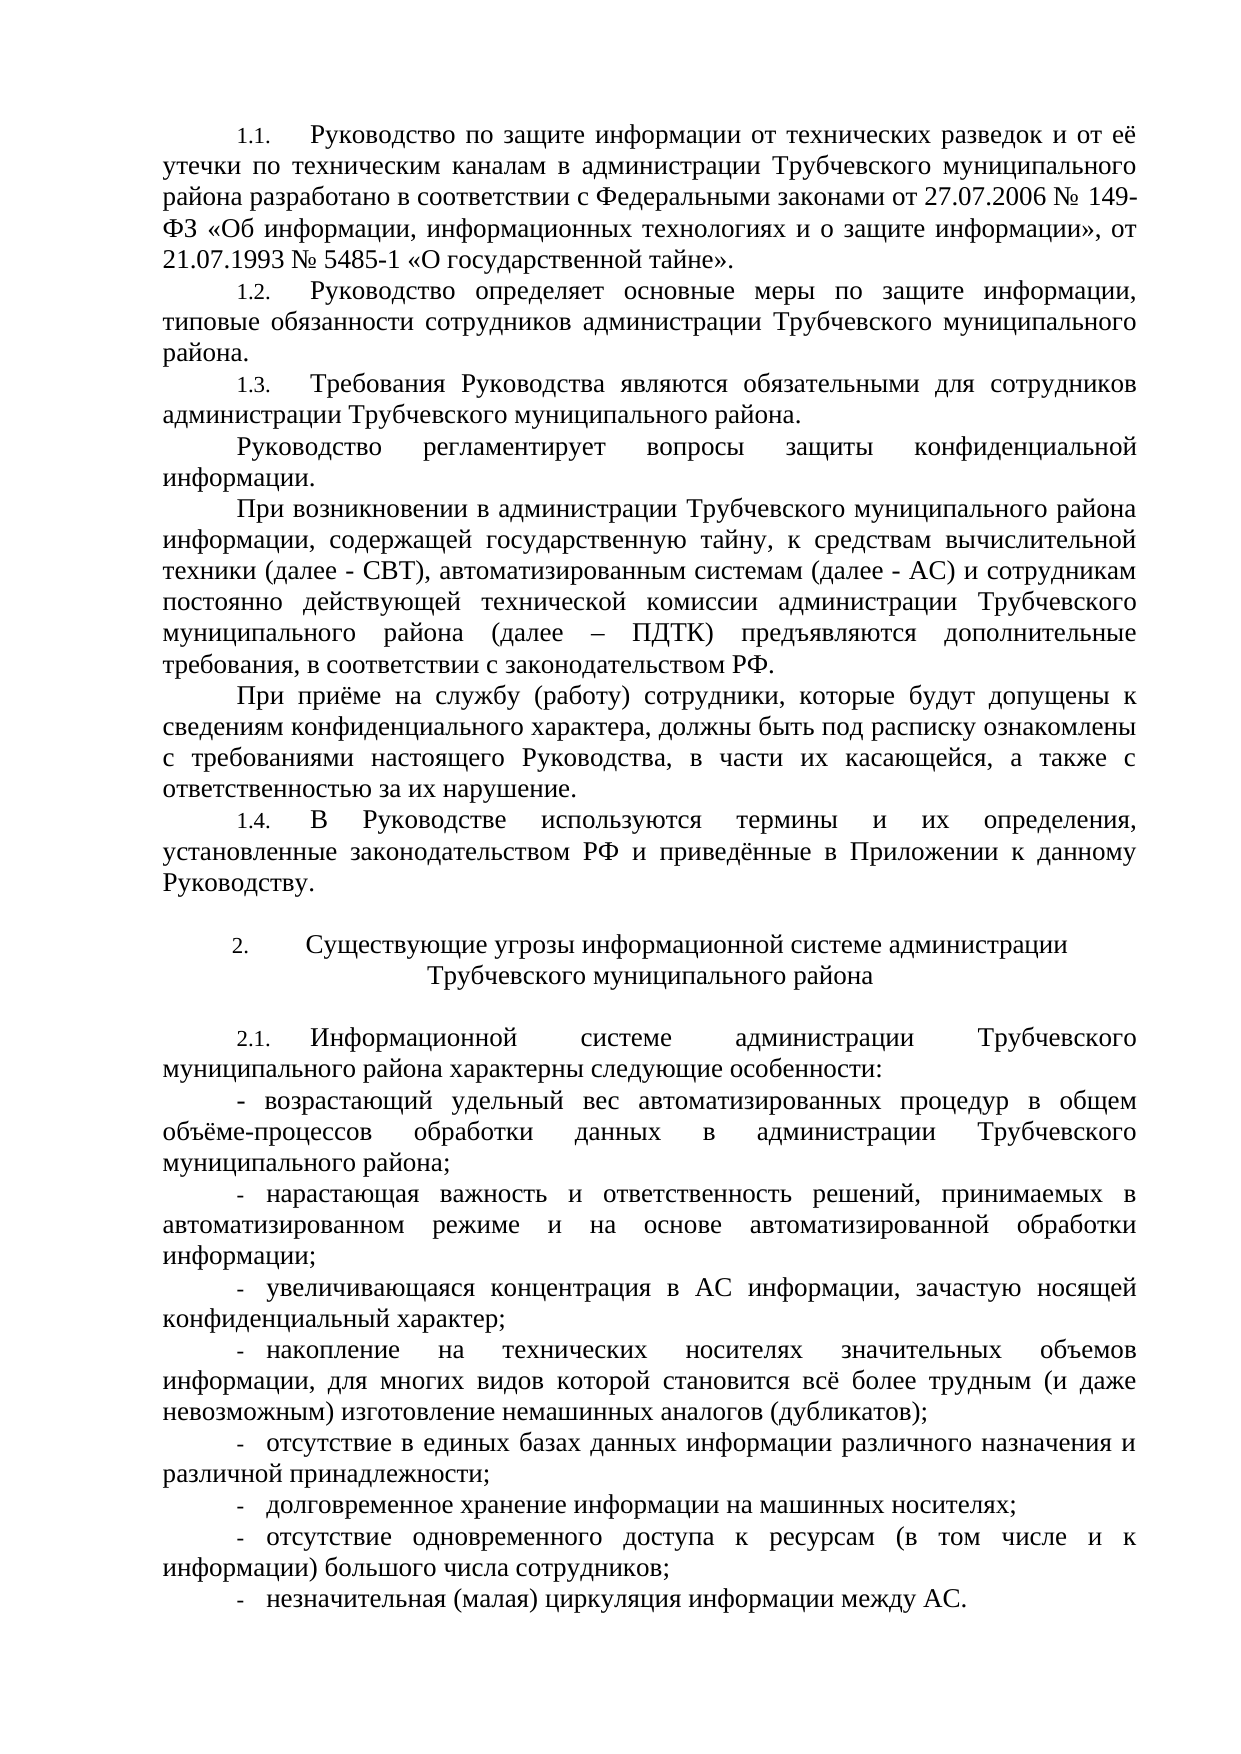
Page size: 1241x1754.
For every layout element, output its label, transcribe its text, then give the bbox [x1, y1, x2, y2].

list Руководство определяет основные меры по защите информации, типовые обязанности сотрудников администрации Трубчевского муниципального района. [162, 274, 1138, 367]
list накопление на технических носителях значительных объемов информации, для многих видов которой становится всё более трудным (и даже невозможным) изготовление немашинных аналогов (дубликатов); [162, 1333, 1138, 1426]
list Руководство по защите информации от технических разведок и от её утечки по техническим каналам в администрации Трубчевского муниципального района разработано в соответствии с Федеральными законами от 27.07.2006 № 149-ФЗ «Об информации, информационных технологиях и о защите информации», от 21.07.1993 № 5485-1 «О государственной тайне». [162, 118, 1138, 274]
text При возникновении в администрации Трубчевского муниципального района информации, содержащей государственную тайну, к средствам вычислительной техники (далее - СВТ), автоматизированным системам (далее - АС) и сотрудникам постоянно действующей технической комиссии администрации Трубчевского муниципального района (далее – ПДТК) предъявляются дополнительные требования, в соответствии с законодательством РФ. [162, 492, 1138, 679]
text При приёме на службу (работу) сотрудники, которые будут допущены к сведениям конфиденциального характера, должны быть под расписку ознакомлены с требованиями настоящего Руководства, в части их касающейся, а также с ответственностью за их нарушение. [162, 679, 1138, 803]
list В Руководстве используются термины и их определения, установленные законодательством РФ и приведённые в Приложении к данному Руководству. [162, 803, 1138, 897]
list Требования Руководства являются обязательными для сотрудников администрации Трубчевского муниципального района. [162, 367, 1138, 430]
list незначительная (малая) циркуляция информации между АС. [162, 1582, 1138, 1613]
list Существующие угрозы информационной системе администрации Трубчевского муниципального района [162, 928, 1138, 990]
list Информационной системе администрации Трубчевского муниципального района характерны следующие особенности: [162, 1021, 1138, 1084]
text Руководство регламентирует вопросы защиты конфиденциальной информации. [162, 430, 1138, 492]
list долговременное хранение информации на машинных носителях; [162, 1489, 1138, 1520]
list отсутствие в единых базах данных информации различного назначения и различной принадлежности; [162, 1426, 1138, 1489]
list увеличивающаяся концентрация в АС информации, зачастую носящей конфиденциальный характер; [162, 1271, 1138, 1333]
list нарастающая важность и ответственность решений, принимаемых в автоматизированном режиме и на основе автоматизированной обработки информации; [162, 1177, 1138, 1271]
list отсутствие одновременного доступа к ресурсам (в том числе и к информации) большого числа сотрудников; [162, 1520, 1138, 1582]
text - возрастающий удельный вес автоматизированных процедур в общем объёме-процессов обработки данных в администрации Трубчевского муниципального района; [162, 1084, 1138, 1177]
